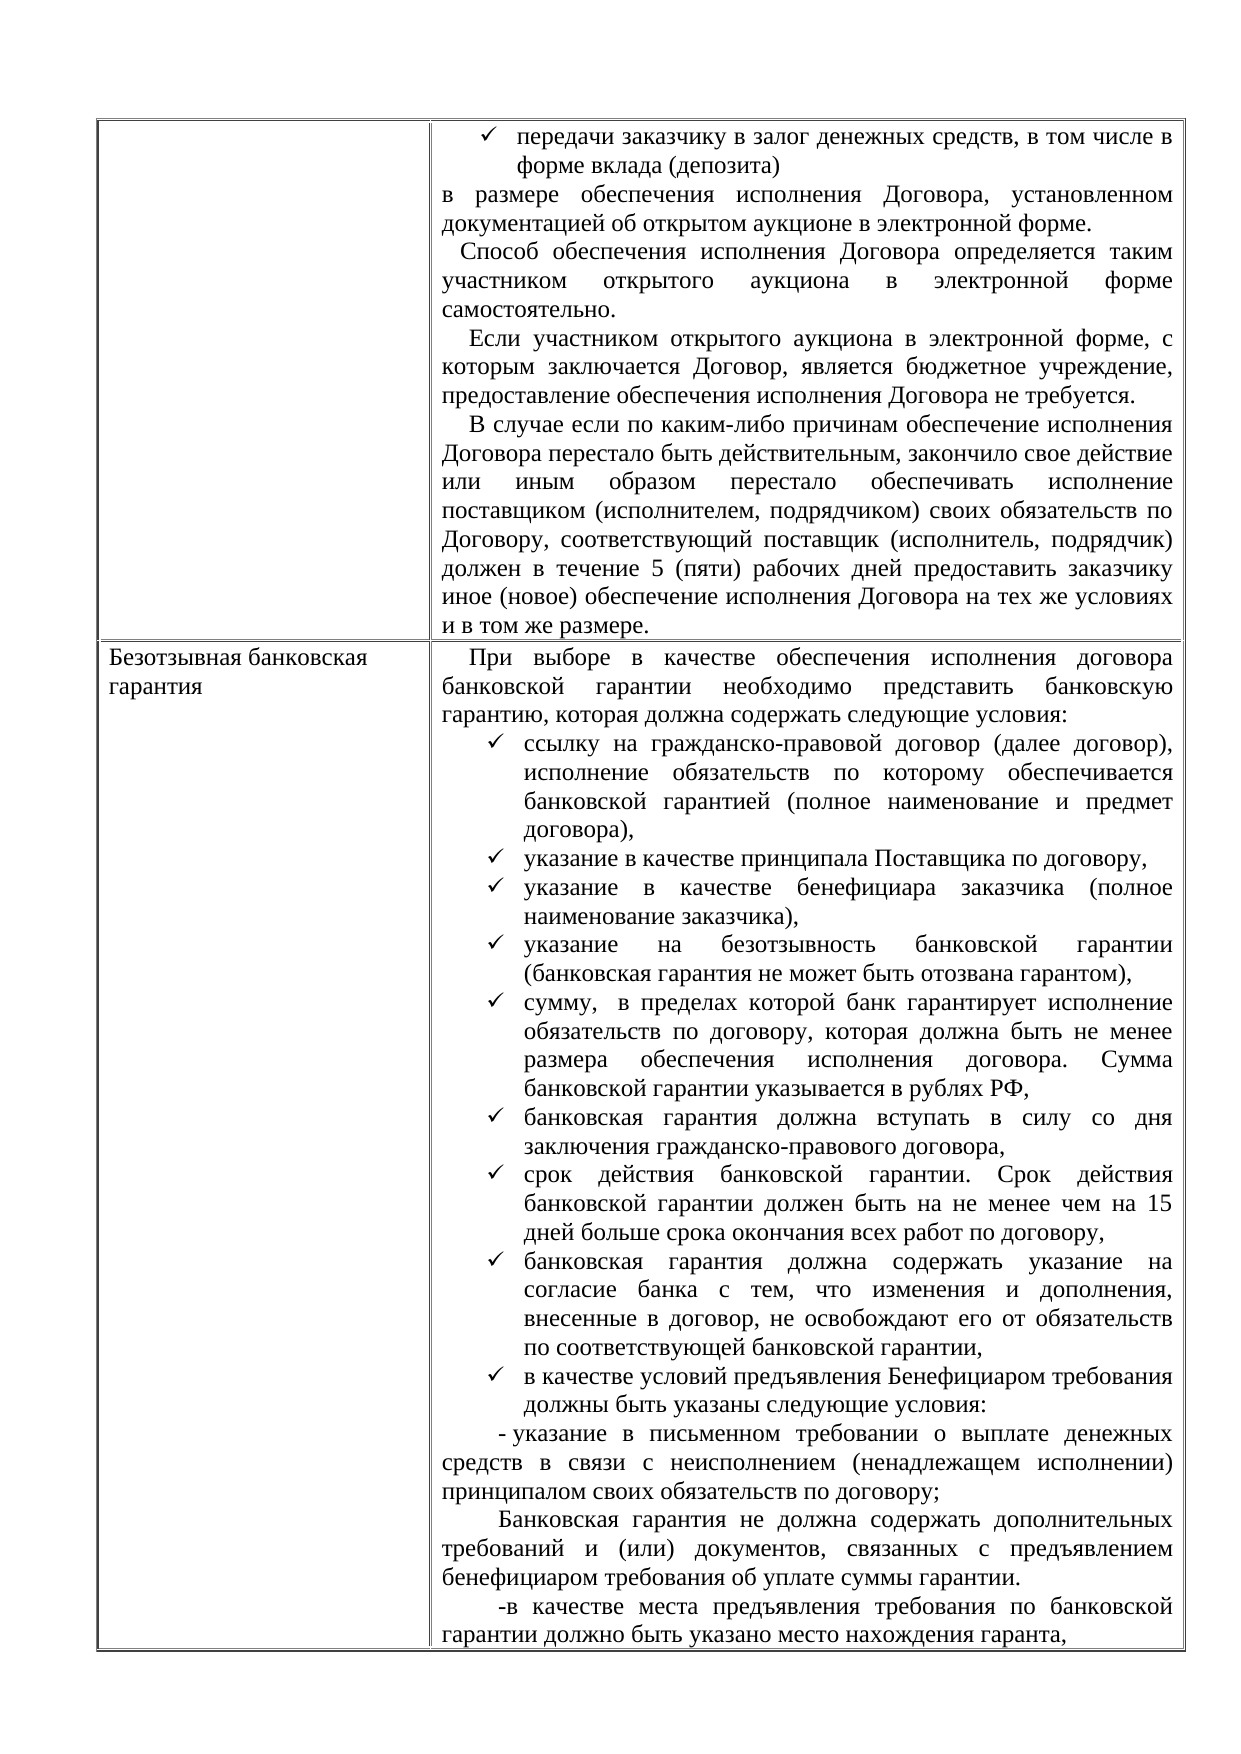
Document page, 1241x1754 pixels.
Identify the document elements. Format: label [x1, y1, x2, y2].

table_cell [430, 639, 1183, 1648]
table_cell [430, 119, 1183, 639]
table_cell [99, 121, 430, 639]
table_cell [99, 639, 430, 1648]
